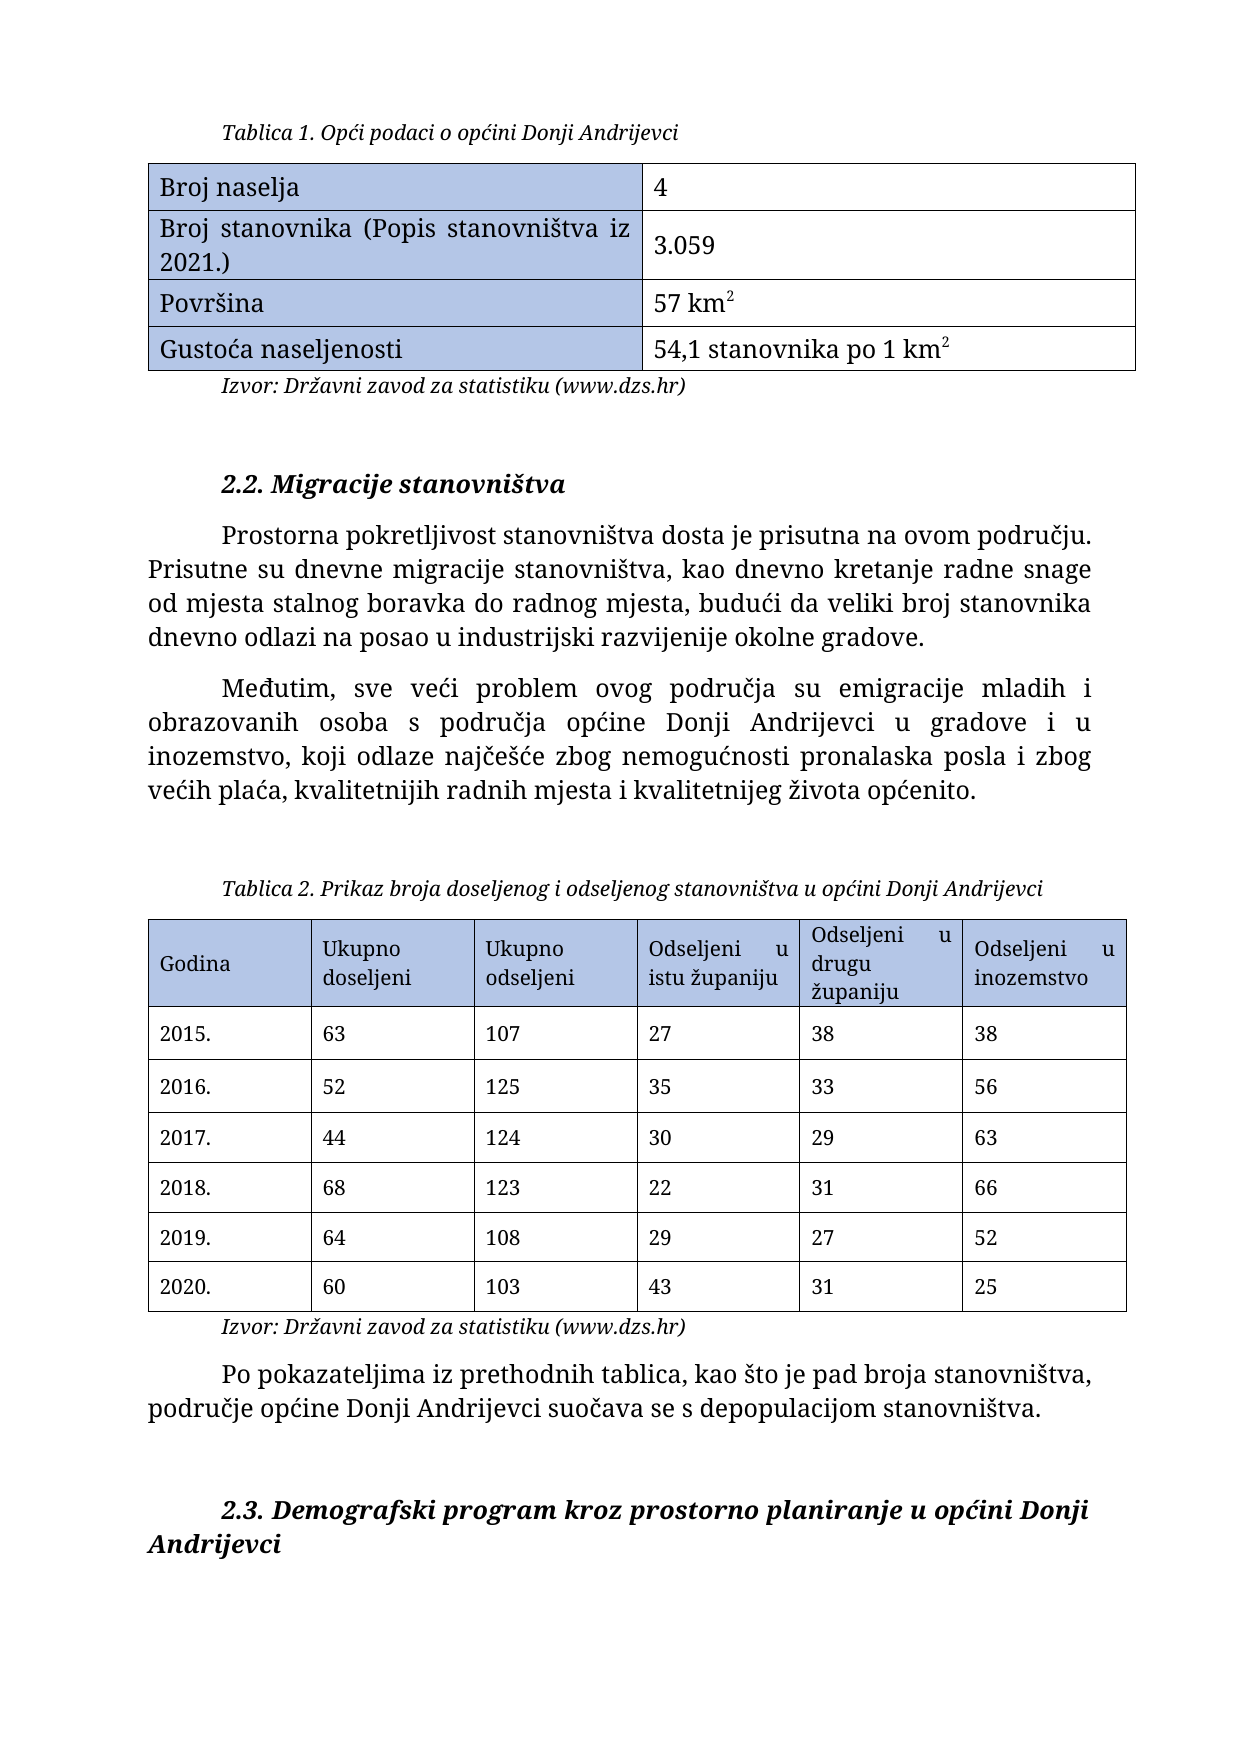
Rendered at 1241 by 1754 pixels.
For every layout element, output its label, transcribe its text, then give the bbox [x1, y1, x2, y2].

text 2.3. Demografski program kroz prostorno planiranje u općini Donji Andrijevci [148, 1493, 1093, 1561]
table_header Ukupno doseljeni [312, 920, 474, 1006]
table_cell 56 [963, 1060, 1126, 1112]
table_cell 103 [475, 1262, 637, 1311]
table_cell 2020. [149, 1262, 311, 1311]
text Po pokazateljima iz prethodnih tablica, kao što je pad broja stanovništva, područje općine Donji Andrijevci suočava se s depopulacijom stanovništva. [148, 1357, 1093, 1425]
text Izvor: Državni zavod za statistiku (www.dzs.hr) [148, 1312, 1093, 1340]
table_cell 27 [800, 1213, 962, 1261]
table_header 4 [643, 164, 1135, 210]
table_cell 63 [963, 1113, 1126, 1162]
table_cell 108 [475, 1213, 637, 1261]
table_cell 2018. [149, 1163, 311, 1212]
table_cell 3.059 [643, 211, 1135, 279]
table_cell 60 [312, 1262, 474, 1311]
table_cell 2016. [149, 1060, 311, 1112]
text Izvor: Državni zavod za statistiku (www.dzs.hr) [148, 371, 1093, 399]
table_cell 63 [312, 1007, 474, 1059]
table_cell 30 [638, 1113, 799, 1162]
table_cell 124 [475, 1113, 637, 1162]
table_cell 64 [312, 1213, 474, 1261]
table_cell 2017. [149, 1113, 311, 1162]
text Prostorna pokretljivost stanovništva dosta je prisutna na ovom području. Prisutne su dnevne migracije stanovništva, kao dnevno kretanje radne snage od mjesta stalnog boravka do radnog mjesta, budući da veliki broj stanovnika dnevno odlazi na posao u industrijski razvijenije okolne gradove. [148, 518, 1093, 654]
table_header Godina [149, 920, 311, 1006]
text 2.2. Migracije stanovništva [148, 467, 1093, 501]
table_cell 44 [312, 1113, 474, 1162]
table_cell 38 [800, 1007, 962, 1059]
table_cell 66 [963, 1163, 1126, 1212]
table_cell 52 [963, 1213, 1126, 1261]
table_cell 31 [800, 1262, 962, 1311]
table_header Ukupno odseljeni [475, 920, 637, 1006]
table_cell 57 km2 [643, 280, 1135, 326]
table_cell 43 [638, 1262, 799, 1311]
table_cell Površina [149, 280, 642, 326]
table_cell Gustoća naseljenosti [149, 327, 642, 370]
table_cell 33 [800, 1060, 962, 1112]
table_cell 123 [475, 1163, 637, 1212]
table_cell 29 [800, 1113, 962, 1162]
table_cell 29 [638, 1213, 799, 1261]
table_cell 22 [638, 1163, 799, 1212]
text Međutim, sve veći problem ovog područja su emigracije mladih i obrazovanih osoba s područja općine Donji Andrijevci u gradove i u inozemstvo, koji odlaze najčešće zbog nemogućnosti pronalaska posla i zbog većih plaća, kvalitetnijih radnih mjesta i kvalitetnijeg života općenito. [148, 671, 1093, 807]
table_cell 125 [475, 1060, 637, 1112]
table_cell Broj stanovnika (Popis stanovništva iz 2021.) [149, 211, 642, 279]
table_cell 54,1 stanovnika po 1 km2 [643, 327, 1135, 370]
table_cell 52 [312, 1060, 474, 1112]
table_header Broj naselja [149, 164, 642, 210]
table_cell 25 [963, 1262, 1126, 1311]
table_cell 2019. [149, 1213, 311, 1261]
table_header Odseljeni u drugu županiju [800, 920, 962, 1006]
text Tablica 1. Opći podaci o općini Donji Andrijevci [148, 118, 1093, 147]
table_cell 31 [800, 1163, 962, 1212]
table_cell 68 [312, 1163, 474, 1212]
table_cell 107 [475, 1007, 637, 1059]
table_cell 2015. [149, 1007, 311, 1059]
table_header Odseljeni u inozemstvo [963, 920, 1126, 1006]
text Tablica 2. Prikaz broja doseljenog i odseljenog stanovništva u općini Donji Andrijevci [148, 874, 1093, 903]
table_header Odseljeni u istu županiju [638, 920, 799, 1006]
table_cell 35 [638, 1060, 799, 1112]
table_cell 27 [638, 1007, 799, 1059]
table_cell 38 [963, 1007, 1126, 1059]
